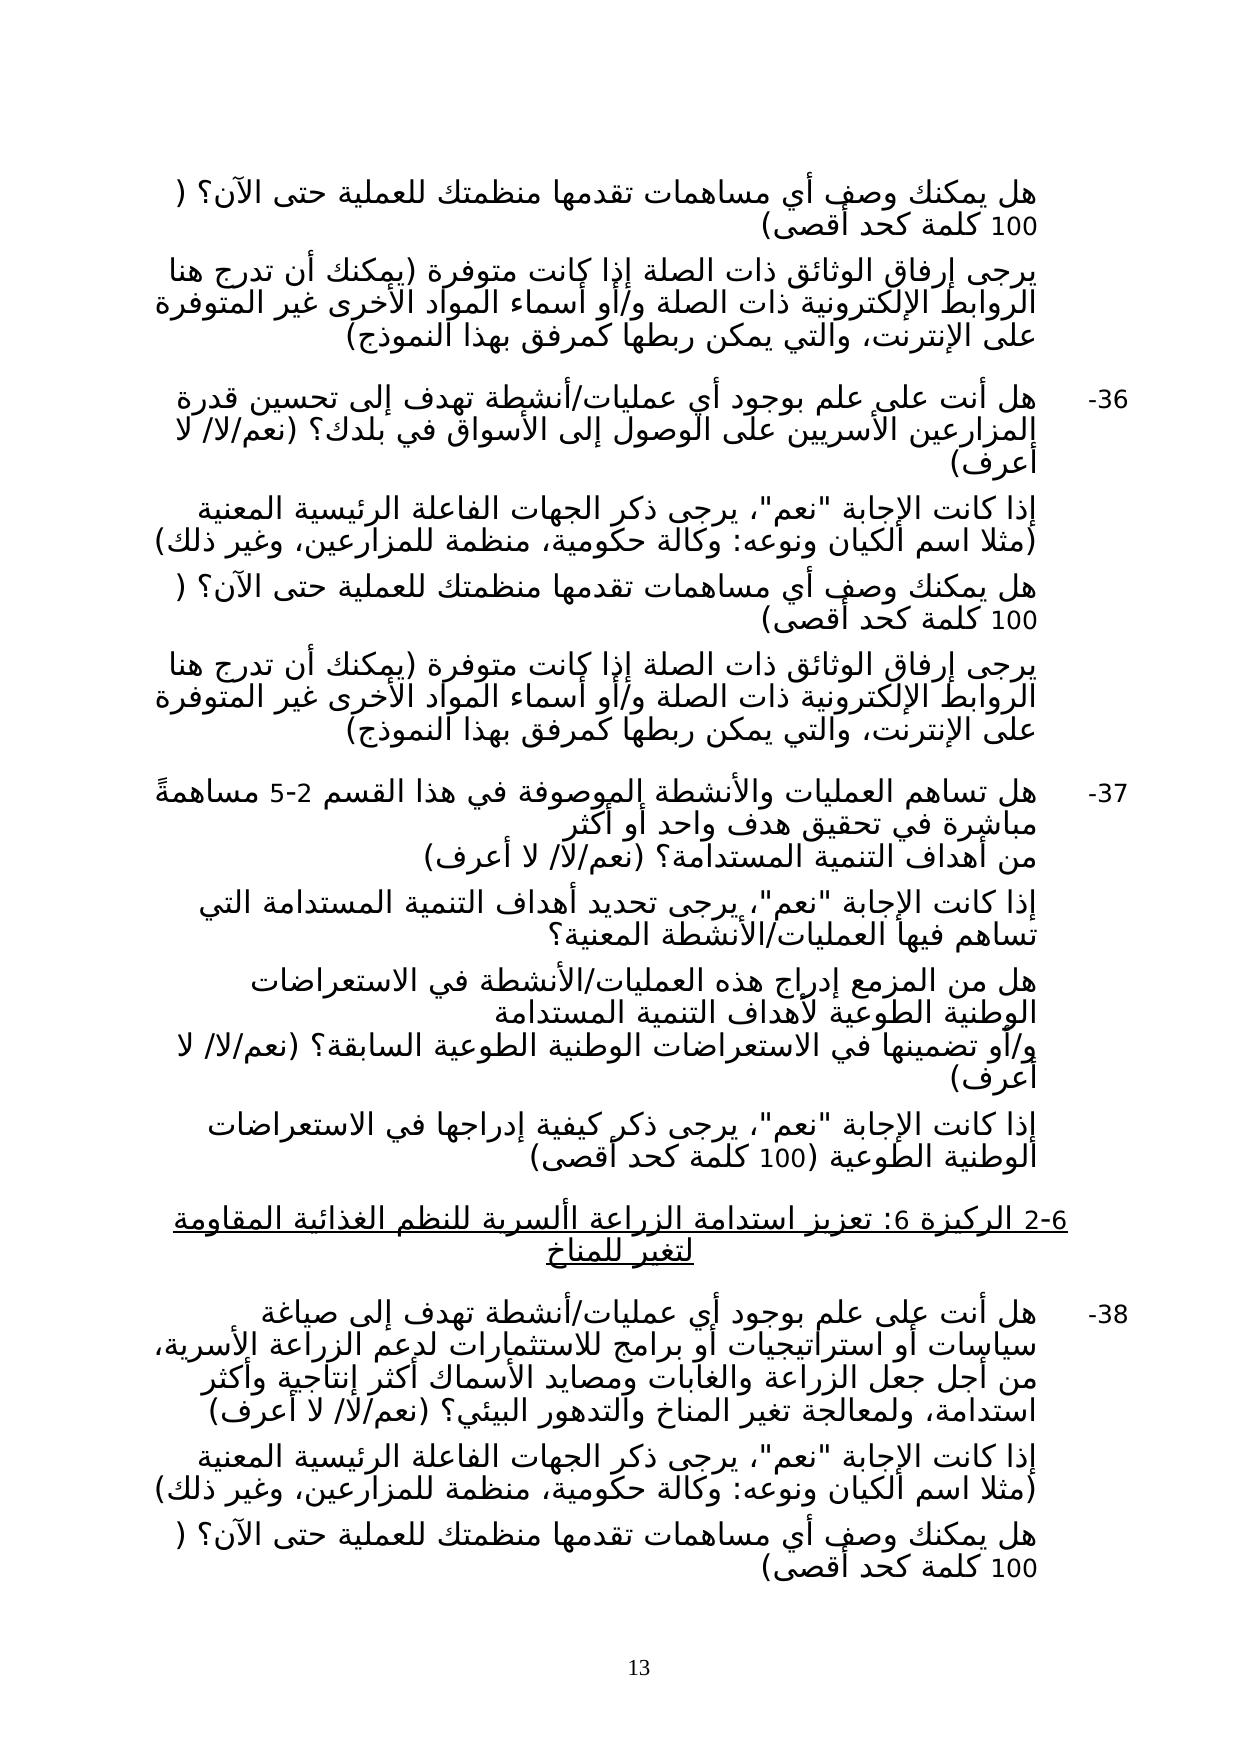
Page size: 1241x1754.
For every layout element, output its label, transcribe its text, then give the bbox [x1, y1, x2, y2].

text هل يمكنك وصف أي مساهمات تقدمها منظمتك للعملية حتى الآن؟ (100 كلمة كحد أقصى) [150, 1519, 1038, 1584]
text 2-6 الركيزة 6: تعزيز استدامة الزراعة األسرية للنظم الغذائية المقاومة لتغير للمناخ [150, 1203, 1090, 1268]
list هل تساهم العمليات والأنشطة الموصوفة في هذا القسم 2-5 مساهمةً مباشرة في تحقيق هدف واحد أو أكثر من أهداف التنمية المستدامة؟ (نعم/لا/ لا أعرف) [150, 776, 1088, 874]
text إذا كانت الإجابة "نعم"، يرجى ذكر كيفية إدراجها في الاستعراضات الوطنية الطوعية (100 كلمة كحد أقصى) [150, 1109, 1038, 1174]
text إذا كانت الإجابة "نعم"، يرجى تحديد أهداف التنمية المستدامة التي تساهم فيها العمليات/الأنشطة المعنية؟ [150, 887, 1038, 953]
text هل يمكنك وصف أي مساهمات تقدمها منظمتك للعملية حتى الآن؟ (100 كلمة كحد أقصى) [150, 571, 1038, 637]
list هل أنت على علم بوجود أي عمليات/أنشطة تهدف إلى صياغة سياسات أو استراتيجيات أو برامج للاستثمارات لدعم الزراعة الأسرية، من أجل جعل الزراعة والغابات ومصايد الأسماك أكثر إنتاجية وأكثر استدامة، ولمعالجة تغير المناخ والتدهور البيئي؟ (نعم/لا/ لا أعرف) [150, 1297, 1088, 1428]
text إذا كانت الإجابة "نعم"، يرجى ذكر الجهات الفاعلة الرئيسية المعنية (مثلا اسم الكيان ونوعه: وكالة حكومية، منظمة للمزارعين، وغير ذلك) [150, 493, 1038, 559]
text هل من المزمع إدراج هذه العمليات/الأنشطة في الاستعراضات الوطنية الطوعية لأهداف التنمية المستدامة و/أو تضمينها في الاستعراضات الوطنية الطوعية السابقة؟ (نعم/لا/ لا أعرف) [150, 965, 1038, 1096]
text هل يمكنك وصف أي مساهمات تقدمها منظمتك للعملية حتى الآن؟ (100 كلمة كحد أقصى) [150, 177, 1038, 243]
list هل أنت على علم بوجود أي عمليات/أنشطة تهدف إلى تحسين قدرة المزارعين الأسريين على الوصول إلى الأسواق في بلدك؟ (نعم/لا/ لا أعرف) [150, 382, 1088, 481]
text إذا كانت الإجابة "نعم"، يرجى ذكر الجهات الفاعلة الرئيسية المعنية (مثلا اسم الكيان ونوعه: وكالة حكومية، منظمة للمزارعين، وغير ذلك) [150, 1441, 1038, 1506]
